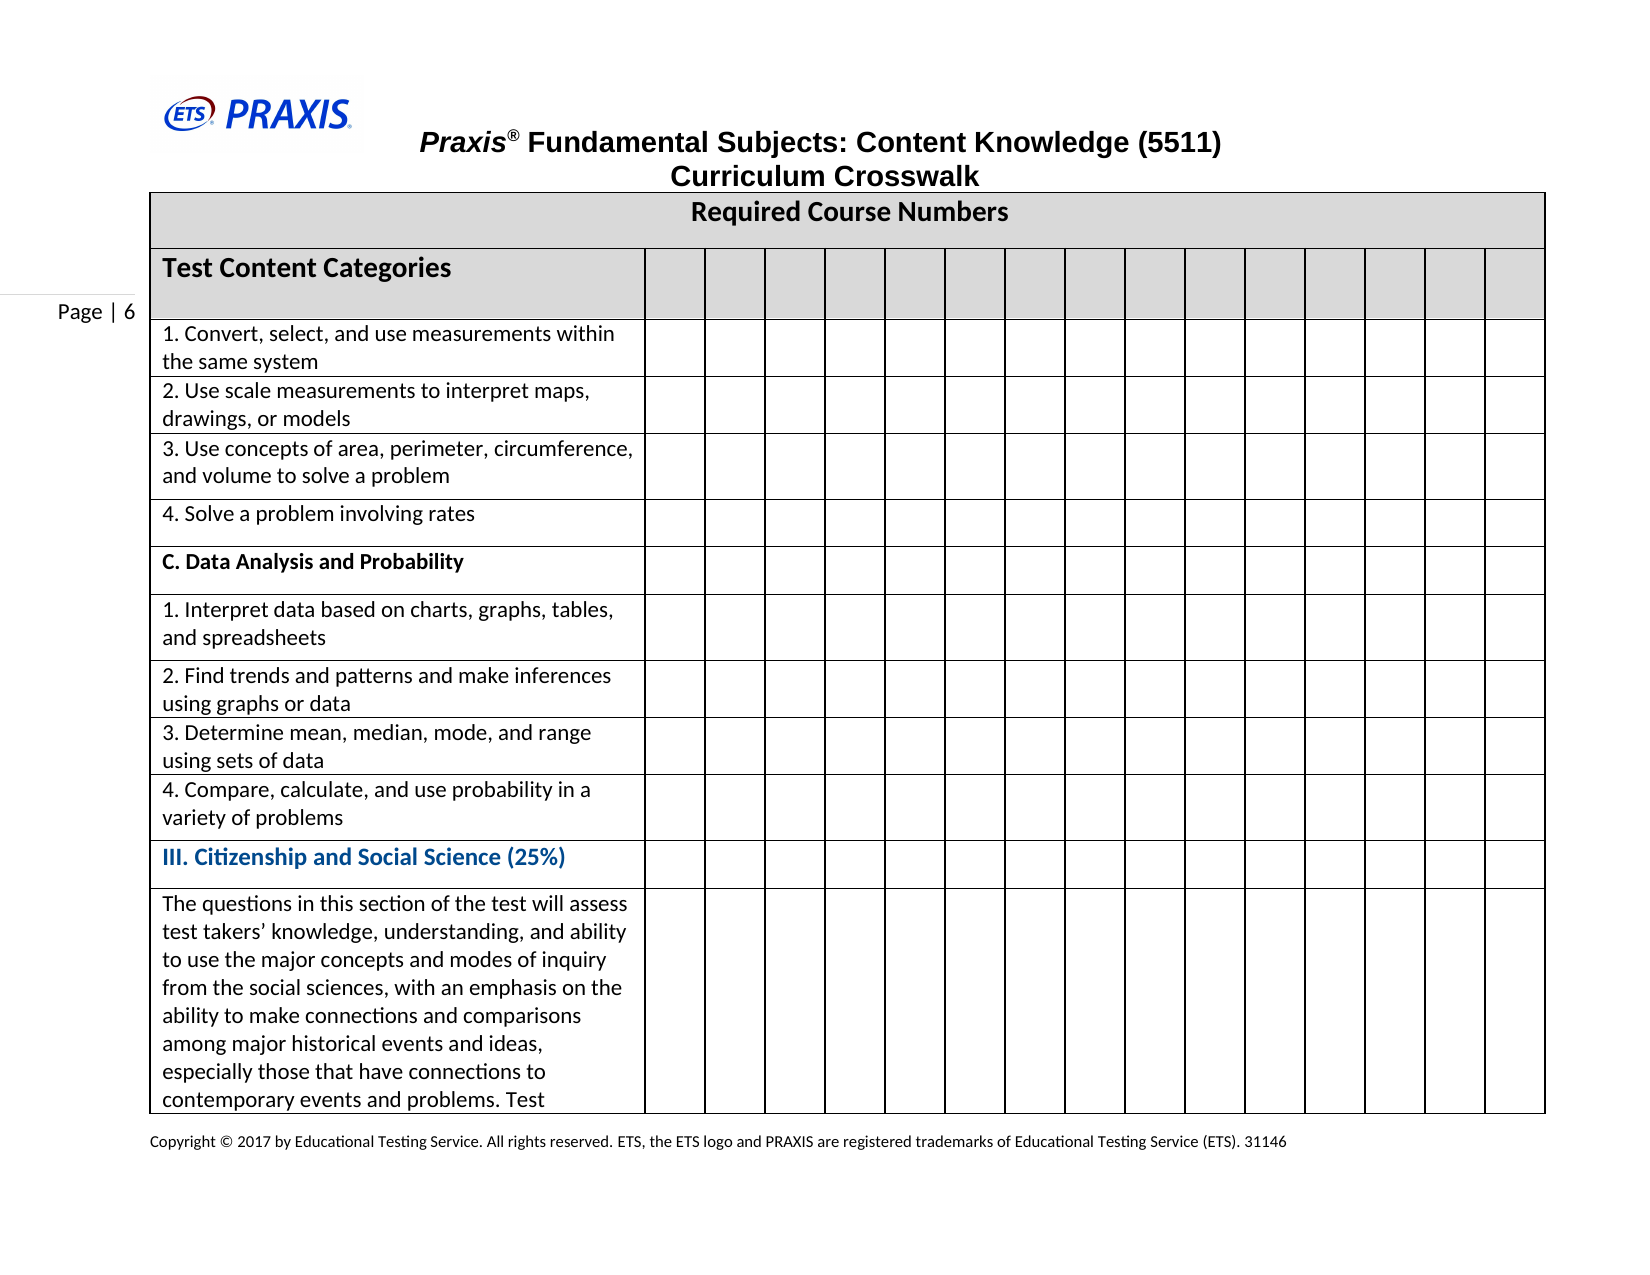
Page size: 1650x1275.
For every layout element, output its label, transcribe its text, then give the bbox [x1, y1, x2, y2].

table_cell 3. Determine mean, median, mode, and range using sets of data [151, 718, 644, 774]
table_cell [1306, 320, 1364, 376]
table_cell [1066, 841, 1124, 888]
table_cell [1486, 718, 1544, 774]
table_cell [706, 595, 764, 660]
table_cell [1486, 320, 1544, 376]
table_cell [826, 500, 884, 546]
table_cell [706, 434, 764, 498]
table_cell [706, 320, 764, 376]
table_cell [706, 500, 764, 546]
table_cell [826, 249, 884, 318]
table_cell [1186, 377, 1244, 433]
table_cell [886, 841, 944, 888]
table_cell [946, 595, 1004, 660]
table_cell 4. Solve a problem involving rates [151, 500, 644, 546]
table_cell [946, 434, 1004, 498]
table_cell [706, 718, 764, 774]
table_cell [646, 377, 704, 433]
table_cell [1246, 377, 1304, 433]
table_cell [1006, 547, 1064, 594]
table_cell [1006, 775, 1064, 840]
table_cell [826, 377, 884, 433]
table_cell [1186, 718, 1244, 774]
table_cell [1426, 377, 1484, 433]
table_cell [1306, 500, 1364, 546]
table_cell [1246, 500, 1304, 546]
table_cell [1366, 547, 1424, 594]
table_cell [1186, 889, 1244, 1113]
table_cell [1126, 661, 1184, 717]
table_cell [1486, 547, 1544, 594]
table_header Required Course Numbers [151, 193, 1544, 248]
table_cell [646, 320, 704, 376]
table_cell [1366, 377, 1424, 433]
table_cell [1426, 249, 1484, 318]
table_cell [1306, 547, 1364, 594]
table_cell [946, 661, 1004, 717]
table_cell [766, 775, 824, 840]
table_cell [1486, 595, 1544, 660]
table_cell [946, 377, 1004, 433]
table_cell [1306, 434, 1364, 498]
table_cell [646, 547, 704, 594]
table_cell [1006, 249, 1064, 318]
table_cell [706, 775, 764, 840]
table_cell [1306, 595, 1364, 660]
table_cell [1066, 320, 1124, 376]
table_cell [1426, 320, 1484, 376]
table_cell [1006, 661, 1064, 717]
table_cell [1426, 889, 1484, 1113]
table_cell [1306, 377, 1364, 433]
table_cell [1186, 434, 1244, 498]
table_cell [886, 889, 944, 1113]
table_cell [1426, 434, 1484, 498]
table_cell [1306, 775, 1364, 840]
table_cell [1066, 249, 1124, 318]
table_cell [1246, 841, 1304, 888]
table_cell [1066, 547, 1124, 594]
table_cell [1066, 775, 1124, 840]
table_cell 2. Use scale measurements to interpret maps, drawings, or models [151, 377, 644, 433]
table_cell [946, 249, 1004, 318]
table_cell [646, 434, 704, 498]
table_cell [1306, 718, 1364, 774]
table_cell [1366, 841, 1424, 888]
table_cell [1246, 661, 1304, 717]
table_cell [1246, 775, 1304, 840]
table_cell [1426, 547, 1484, 594]
table_cell [1486, 841, 1544, 888]
table_cell [946, 718, 1004, 774]
table_cell 3. Use concepts of area, perimeter, circumference, and volume to solve a problem [151, 434, 644, 498]
table_cell [1006, 434, 1064, 498]
table_cell [1246, 889, 1304, 1113]
table_cell Test Content Categories [151, 249, 644, 318]
table_cell [946, 547, 1004, 594]
table_cell [1186, 500, 1244, 546]
table_cell [1126, 595, 1184, 660]
table_cell [1426, 775, 1484, 840]
table_cell [1366, 249, 1424, 318]
table_cell 1. Convert, select, and use measurements within the same system [151, 320, 644, 376]
table_cell [646, 249, 704, 318]
table_cell [1066, 500, 1124, 546]
table_cell [1246, 320, 1304, 376]
table_cell [766, 661, 824, 717]
table_cell [826, 775, 884, 840]
table_cell [706, 889, 764, 1113]
table_cell [1426, 661, 1484, 717]
table_cell [826, 889, 884, 1113]
table_cell [646, 889, 704, 1113]
table_cell [1366, 775, 1424, 840]
table_cell [886, 500, 944, 546]
table_cell [886, 320, 944, 376]
table_cell [706, 377, 764, 433]
table_cell [1006, 500, 1064, 546]
table_cell [1366, 500, 1424, 546]
table_cell [1066, 718, 1124, 774]
table_cell [826, 841, 884, 888]
table_cell [1066, 889, 1124, 1113]
table_cell [1426, 718, 1484, 774]
table_cell [706, 841, 764, 888]
table_cell 4. Compare, calculate, and use probability in a variety of problems [151, 775, 644, 840]
table_cell [766, 377, 824, 433]
table_cell [1126, 718, 1184, 774]
table_cell [1066, 595, 1124, 660]
table_cell [1246, 434, 1304, 498]
table_cell 2. Find trends and patterns and make inferences using graphs or data [151, 661, 644, 717]
table_cell [1186, 841, 1244, 888]
table_cell [1186, 249, 1244, 318]
table_cell [826, 547, 884, 594]
table_cell [646, 500, 704, 546]
table_cell [1246, 595, 1304, 660]
table_cell [1246, 718, 1304, 774]
table_cell [1366, 889, 1424, 1113]
table_cell [1306, 661, 1364, 717]
table_cell [1126, 889, 1184, 1113]
table_cell [1186, 547, 1244, 594]
table_cell 1. Interpret data based on charts, graphs, tables, and spreadsheets [151, 595, 644, 660]
table_cell [1126, 775, 1184, 840]
table_cell [766, 434, 824, 498]
table_cell [886, 434, 944, 498]
table_cell [1006, 718, 1064, 774]
table_cell [766, 841, 824, 888]
table_cell [1366, 434, 1424, 498]
table_cell [1246, 249, 1304, 318]
table_cell [1426, 841, 1484, 888]
table_cell [646, 661, 704, 717]
table_cell [1066, 661, 1124, 717]
table_cell [1306, 889, 1364, 1113]
table_cell [1186, 595, 1244, 660]
table_cell [1186, 775, 1244, 840]
table_cell [1006, 595, 1064, 660]
table_cell [646, 775, 704, 840]
table_cell [886, 775, 944, 840]
table_cell [766, 320, 824, 376]
table_cell [766, 889, 824, 1113]
table_cell [826, 434, 884, 498]
table_cell [1126, 249, 1184, 318]
table_cell [1486, 434, 1544, 498]
table_cell [886, 377, 944, 433]
table_cell [1486, 661, 1544, 717]
table_cell [646, 718, 704, 774]
table_cell [1126, 377, 1184, 433]
table_cell [766, 547, 824, 594]
table_cell [1126, 500, 1184, 546]
table_cell [826, 718, 884, 774]
table_cell [1486, 249, 1544, 318]
table_cell [1006, 320, 1064, 376]
table_cell [646, 841, 704, 888]
table_cell [826, 661, 884, 717]
table_cell [886, 661, 944, 717]
table_cell [1186, 661, 1244, 717]
table_cell [646, 595, 704, 660]
table_cell [1486, 889, 1544, 1113]
table_cell [1306, 249, 1364, 318]
table_cell [886, 595, 944, 660]
table_cell [1426, 500, 1484, 546]
table_cell [826, 320, 884, 376]
table_cell [1366, 718, 1424, 774]
table_cell [946, 889, 1004, 1113]
table_cell [946, 500, 1004, 546]
table_cell [706, 249, 764, 318]
table_cell III. Citizenship and Social Science (25%) [151, 841, 644, 888]
table_cell [1306, 841, 1364, 888]
table_cell [1126, 841, 1184, 888]
table_cell [766, 718, 824, 774]
table_cell [1126, 320, 1184, 376]
table_cell [1066, 434, 1124, 498]
table_cell C. Data Analysis and Probability [151, 547, 644, 594]
table_cell [886, 547, 944, 594]
table_cell [1126, 547, 1184, 594]
table_cell [946, 841, 1004, 888]
table_cell [1486, 377, 1544, 433]
picture [150, 75, 364, 153]
table_cell [1126, 434, 1184, 498]
table_cell [826, 595, 884, 660]
table_cell [1186, 320, 1244, 376]
table_cell [1366, 320, 1424, 376]
table_cell [946, 320, 1004, 376]
table_cell [1486, 500, 1544, 546]
table_cell [766, 595, 824, 660]
table_cell [1246, 547, 1304, 594]
table_cell [706, 661, 764, 717]
table_cell [766, 500, 824, 546]
table_cell [1366, 595, 1424, 660]
table_cell [886, 249, 944, 318]
table_cell [766, 249, 824, 318]
table_cell [1426, 595, 1484, 660]
table_cell [1486, 775, 1544, 840]
table_cell [1066, 377, 1124, 433]
table_cell [886, 718, 944, 774]
table_cell [1366, 661, 1424, 717]
table_cell [706, 547, 764, 594]
table_cell [1006, 889, 1064, 1113]
table_cell [1006, 377, 1064, 433]
table_cell [946, 775, 1004, 840]
table_cell [1006, 841, 1064, 888]
